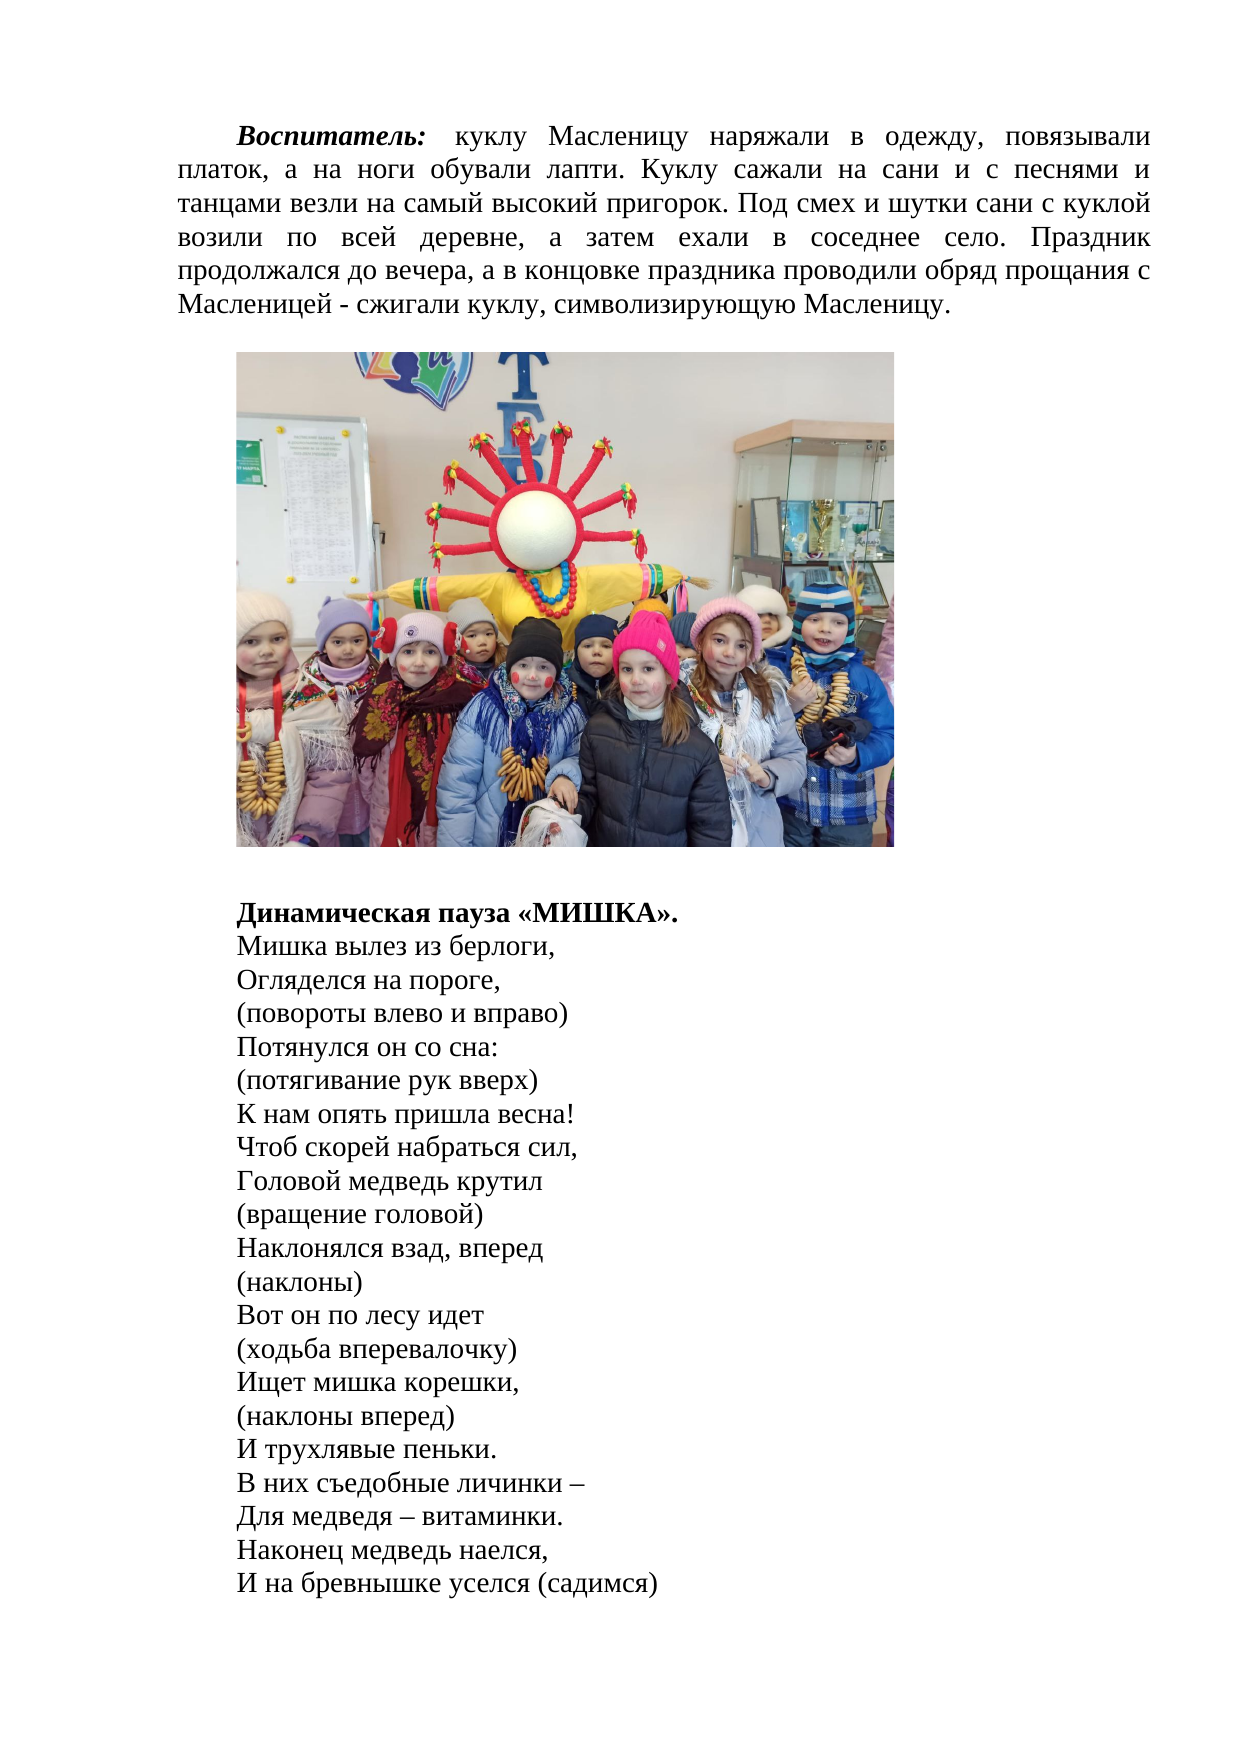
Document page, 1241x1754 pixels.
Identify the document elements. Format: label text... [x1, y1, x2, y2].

text Наклонялся взад, вперед [177, 1230, 1152, 1264]
text (потягивание рук вверх) [177, 1062, 1152, 1096]
text (наклоны вперед) [177, 1398, 1152, 1431]
text И трухлявые пеньки. [177, 1431, 1152, 1465]
text (повороты влево и вправо) [177, 995, 1152, 1029]
text Для медведя – витаминки. [177, 1498, 1152, 1532]
text (наклоны) [177, 1264, 1152, 1297]
text Наконец медведь наелся, [177, 1532, 1152, 1566]
text В них съедобные личинки – [177, 1465, 1152, 1498]
text (вращение головой) [177, 1197, 1152, 1230]
text Потянулся он со сна: [177, 1029, 1152, 1062]
text Огляделся на пороге, [177, 962, 1152, 995]
text Головой медведь крутил [177, 1163, 1152, 1197]
text Ищет мишка корешки, [177, 1364, 1152, 1398]
picture [236, 352, 895, 847]
text (ходьба вперевалочку) [177, 1331, 1152, 1364]
text Мишка вылез из берлоги, [177, 928, 1152, 962]
text Динамическая пауза «МИШКА». [177, 895, 1152, 928]
text Чтоб скорей набраться сил, [177, 1129, 1152, 1163]
text Вот он по лесу идет [177, 1297, 1152, 1331]
text И на бревнышке уселся (садимся) [177, 1566, 1152, 1599]
text Воспитатель: куклу Масленицу наряжали в одежду, повязывали платок, а на ноги обували лапти. Куклу сажали на сани и с песнями и танцами везли на самый высокий пригорок. Под смех и шутки сани с куклой возили по всей деревне, а затем ехали в соседнее село. Праздник продолжался до вечера, а в концовке праздника проводили обряд прощания с Масленицей - сжигали куклу, символизирующую Масленицу. [177, 118, 1152, 319]
text К нам опять пришла весна! [177, 1096, 1152, 1129]
